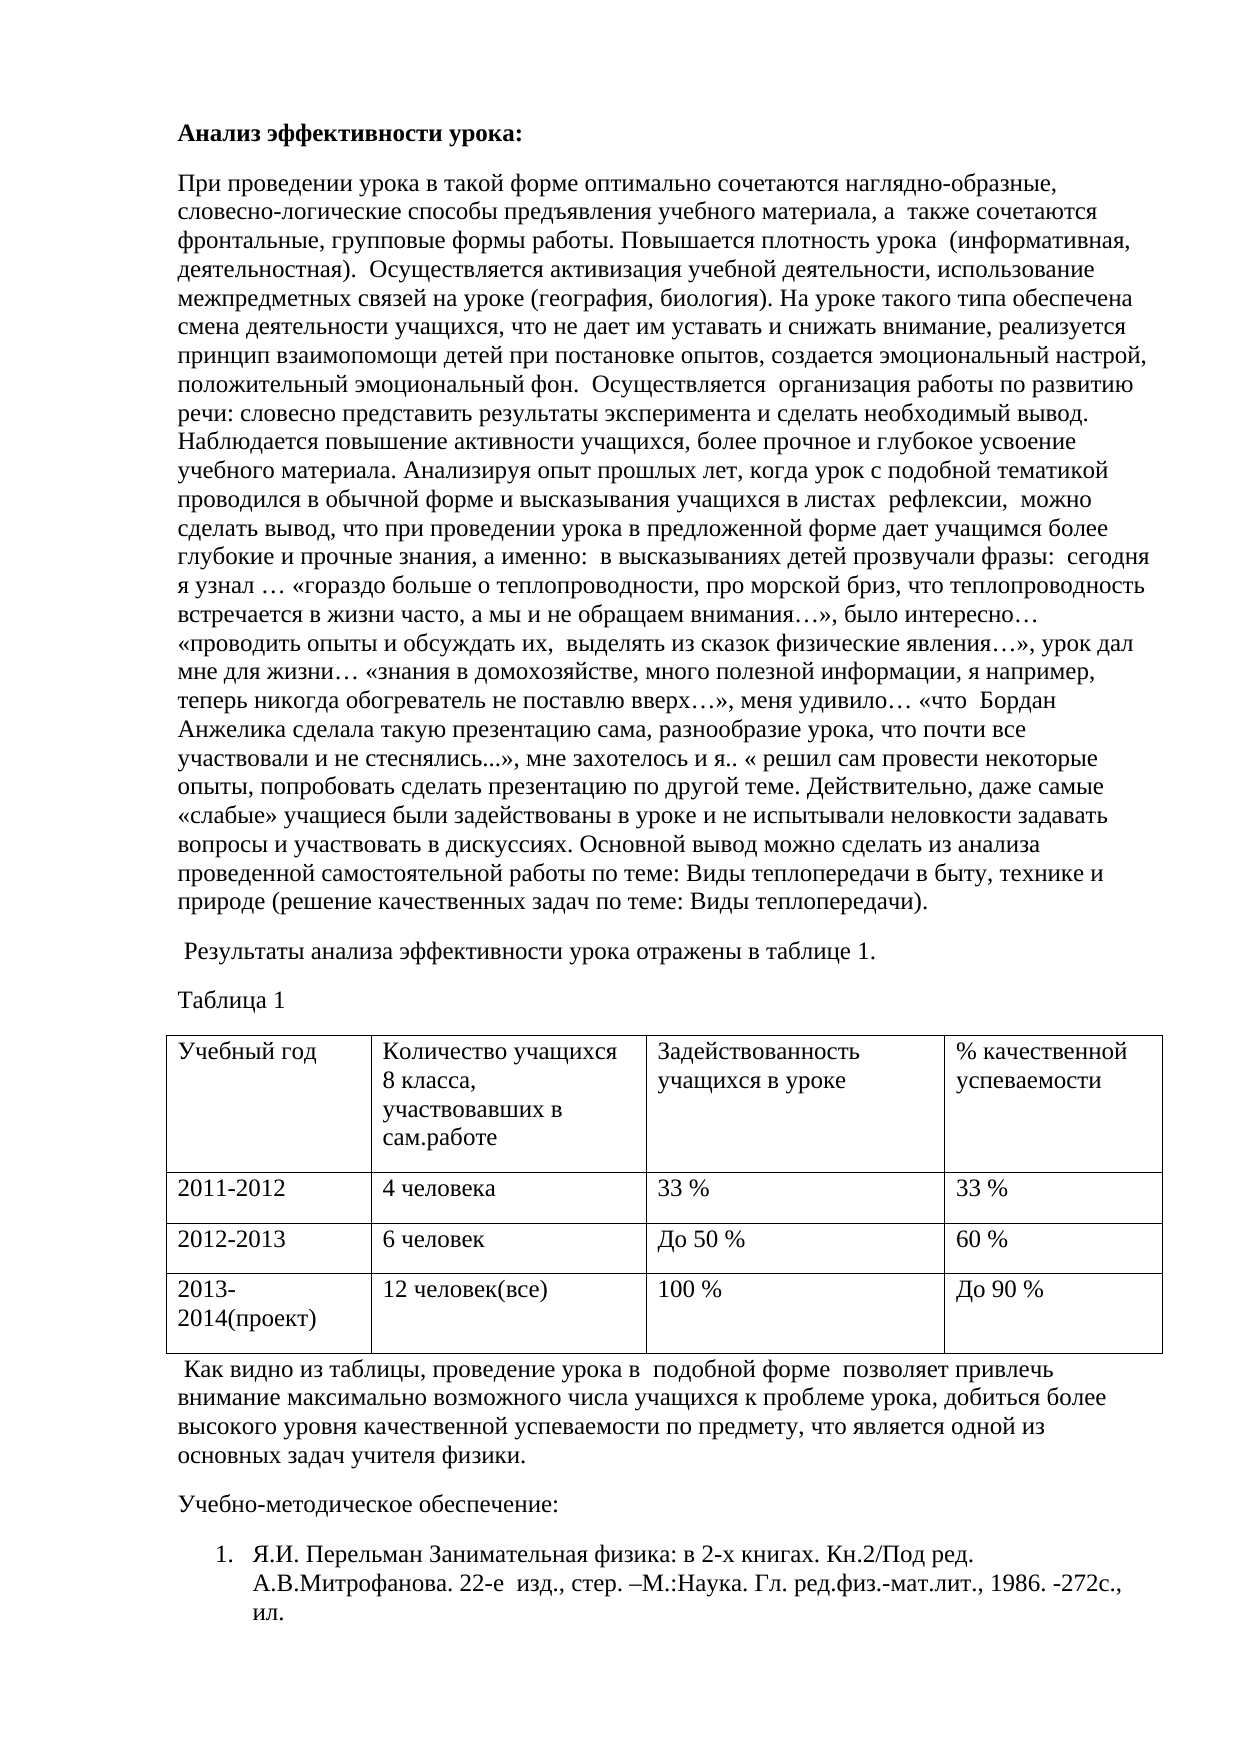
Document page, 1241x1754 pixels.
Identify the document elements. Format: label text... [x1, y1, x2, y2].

table_cell До 50 % [647, 1224, 944, 1273]
table_cell 60 % [945, 1224, 1162, 1273]
table_cell 6 человек [372, 1224, 646, 1273]
list Я.И. Перельман Занимательная физика: в 2-х книгах. Кн.2/Под ред. А.В.Митрофанова. 22-е изд., стер. –М.:Наука. Гл. ред.физ.-мат.лит., 1986. -272с., ил. [215, 1539, 1152, 1625]
table_cell 4 человека [372, 1173, 646, 1223]
table_header % качественной успеваемости [945, 1036, 1162, 1172]
table_cell 33 % [647, 1173, 944, 1223]
table_cell 2013-2014(проект) [167, 1274, 371, 1353]
text Как видно из таблицы, проведение урока в подобной форме позволяет привлечь внимание максимально возможного числа учащихся к проблеме урока, добиться более высокого уровня качественной успеваемости по предмету, что является одной из основных задач учителя физики. [177, 1354, 1152, 1469]
table_cell 2011-2012 [167, 1173, 371, 1223]
table_cell 100 % [647, 1274, 944, 1353]
text Учебно-методическое обеспечение: [177, 1489, 1152, 1518]
table_header Учебный год [167, 1036, 371, 1172]
table_cell До 90 % [945, 1274, 1162, 1353]
text При проведении урока в такой форме оптимально сочетаются наглядно-образные, словесно-логические способы предъявления учебного материала, а также сочетаются фронтальные, групповые формы работы. Повышается плотность урока (информативная, деятельностная). Осуществляется активизация учебной деятельности, использование межпредметных связей на уроке (география, биология). На уроке такого типа обеспечена смена деятельности учащихся, что не дает им уставать и снижать внимание, реализуется принцип взаимопомощи детей при постановке опытов, создается эмоциональный настрой, положительный эмоциональный фон. Осуществляется организация работы по развитию речи: словесно представить результаты эксперимента и сделать необходимый вывод. Наблюдается повышение активности учащихся, более прочное и глубокое усвоение учебного материала. Анализируя опыт прошлых лет, когда урок с подобной тематикой проводился в обычной форме и высказывания учащихся в листах рефлексии, можно сделать вывод, что при проведении урока в предложенной форме дает учащимся более глубокие и прочные знания, а именно: в высказываниях детей прозвучали фразы: сегодня я узнал … «гораздо больше о теплопроводности, про морской бриз, что теплопроводность встречается в жизни часто, а мы и не обращаем внимания…», было интересно… «проводить опыты и обсуждать их, выделять из сказок физические явления…», урок дал мне для жизни… «знания в домохозяйстве, много полезной информации, я например, теперь никогда обогреватель не поставлю вверх…», меня удивило… «что Бордан Анжелика сделала такую презентацию сама, разнообразие урока, что почти все участвовали и не стеснялись...», мне захотелось и я.. « решил сам провести некоторые опыты, попробовать сделать презентацию по другой теме. Действительно, даже самые «слабые» учащиеся были задействованы в уроке и не испытывали неловкости задавать вопросы и участвовать в дискуссиях. Основной вывод можно сделать из анализа проведенной самостоятельной работы по теме: Виды теплопередачи в быту, технике и природе (решение качественных задач по теме: Виды теплопередачи). [177, 168, 1152, 915]
table_header Количество учащихся 8 класса, участвовавших в сам.работе [372, 1036, 646, 1172]
text Анализ эффективности урока: [177, 118, 1152, 147]
text Результаты анализа эффективности урока отражены в таблице 1. [177, 936, 1152, 965]
table_header Задействованность учащихся в уроке [647, 1036, 944, 1172]
table_cell 2012-2013 [167, 1224, 371, 1273]
table_cell 12 человек(все) [372, 1274, 646, 1353]
text Таблица 1 [177, 986, 1152, 1014]
table_cell 33 % [945, 1173, 1162, 1223]
